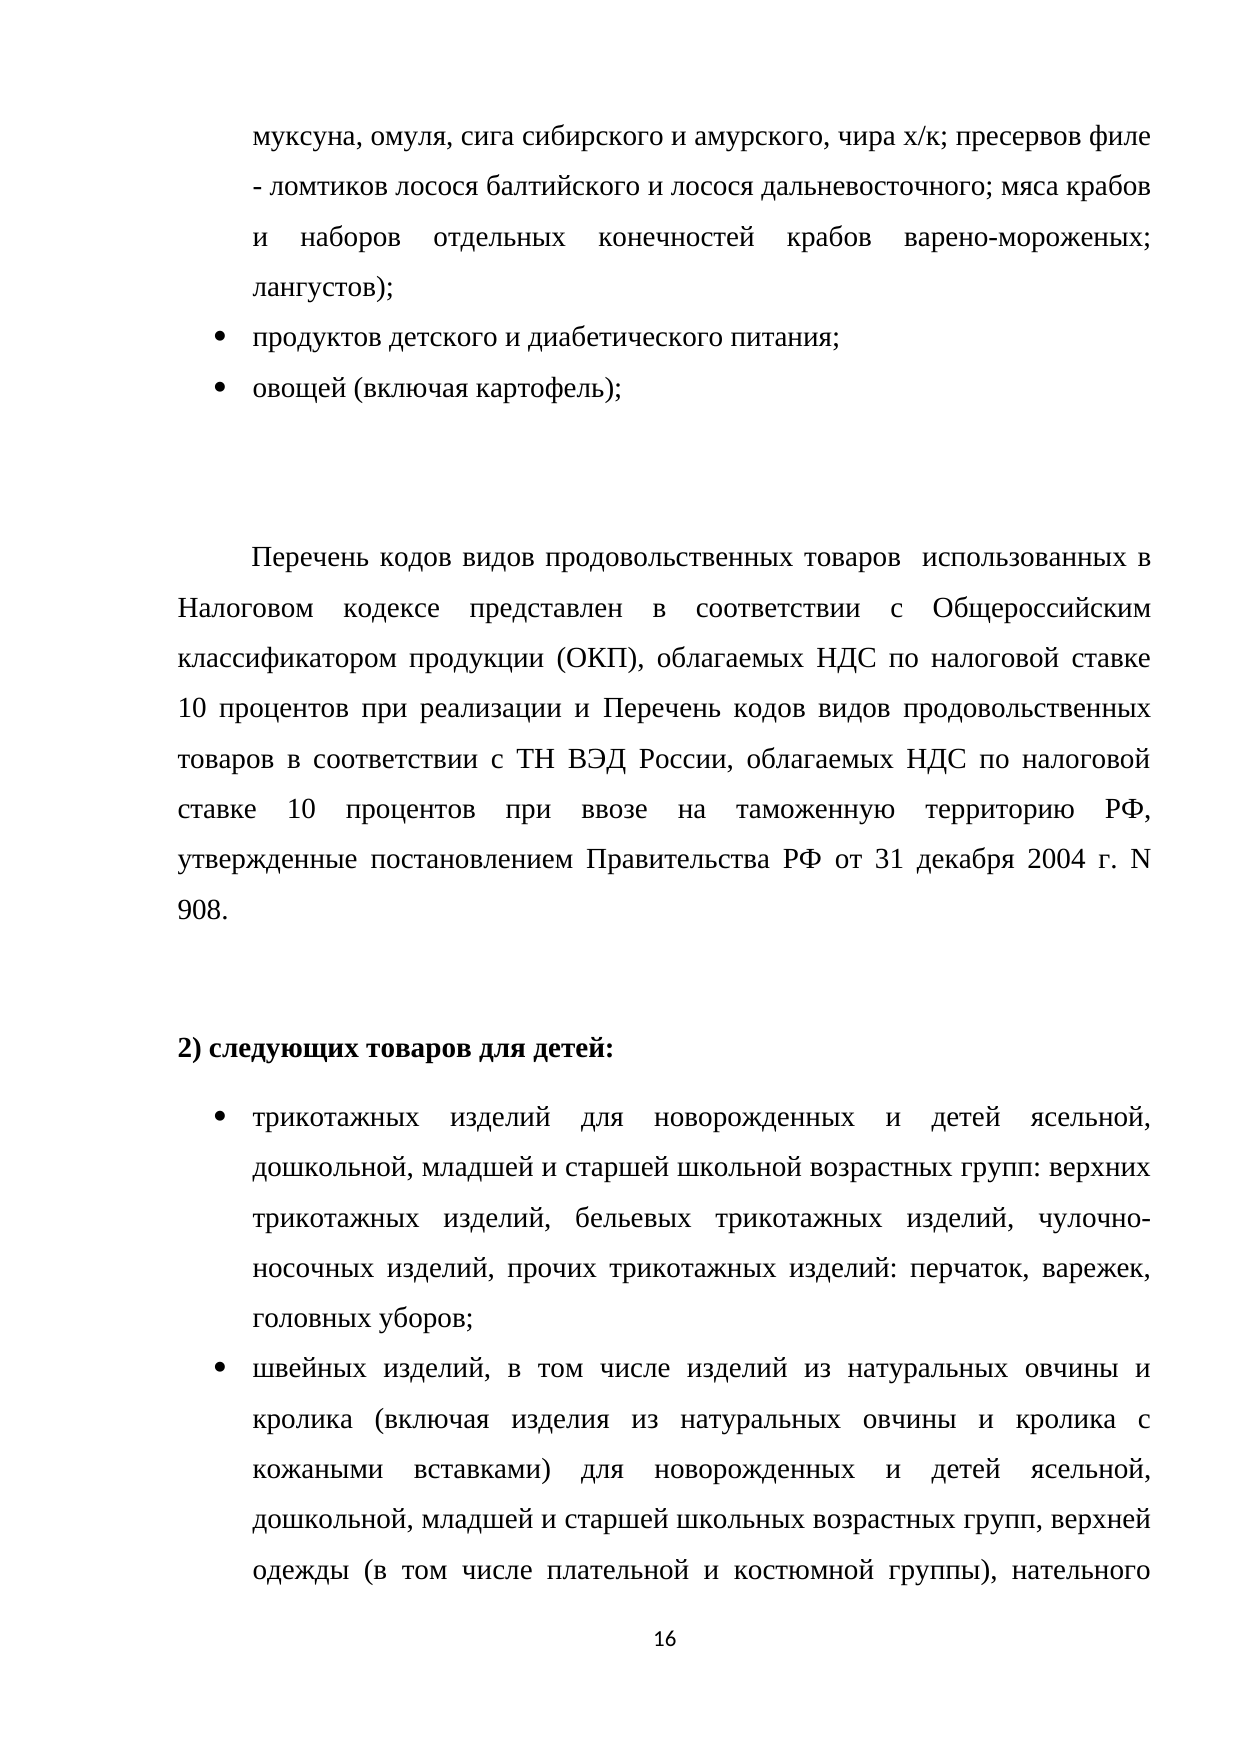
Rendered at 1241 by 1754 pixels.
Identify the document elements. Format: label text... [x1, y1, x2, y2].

text 2) следующих товаров для детей: [177, 1030, 1152, 1063]
text Перечень кодов видов продовольственных товаров использованных в Налоговом кодексе представлен в соответствии с Общероссийским классификатором продукции (ОКП), облагаемых НДС по налоговой ставке 10 процентов при реализации и Перечень кодов видов продовольственных товаров в соответствии с ТН ВЭД России, облагаемых НДС по налоговой ставке 10 процентов при ввозе на таможенную территорию РФ, утвержденные постановлением Правительства РФ от 31 декабря 2004 г. N 908. [177, 539, 1152, 925]
list овощей (включая картофель); [215, 370, 1152, 403]
list продуктов детского и диабетического питания; [215, 319, 1152, 353]
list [215, 1351, 1152, 1586]
list трикотажных изделий для новорожденных и детей ясельной, дошкольной, младшей и старшей школьной возрастных групп: верхних трикотажных изделий, бельевых трикотажных изделий, чулочно-носочных изделий, прочих трикотажных изделий: перчаток, варежек, головных уборов; [215, 1099, 1152, 1334]
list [215, 118, 1152, 303]
